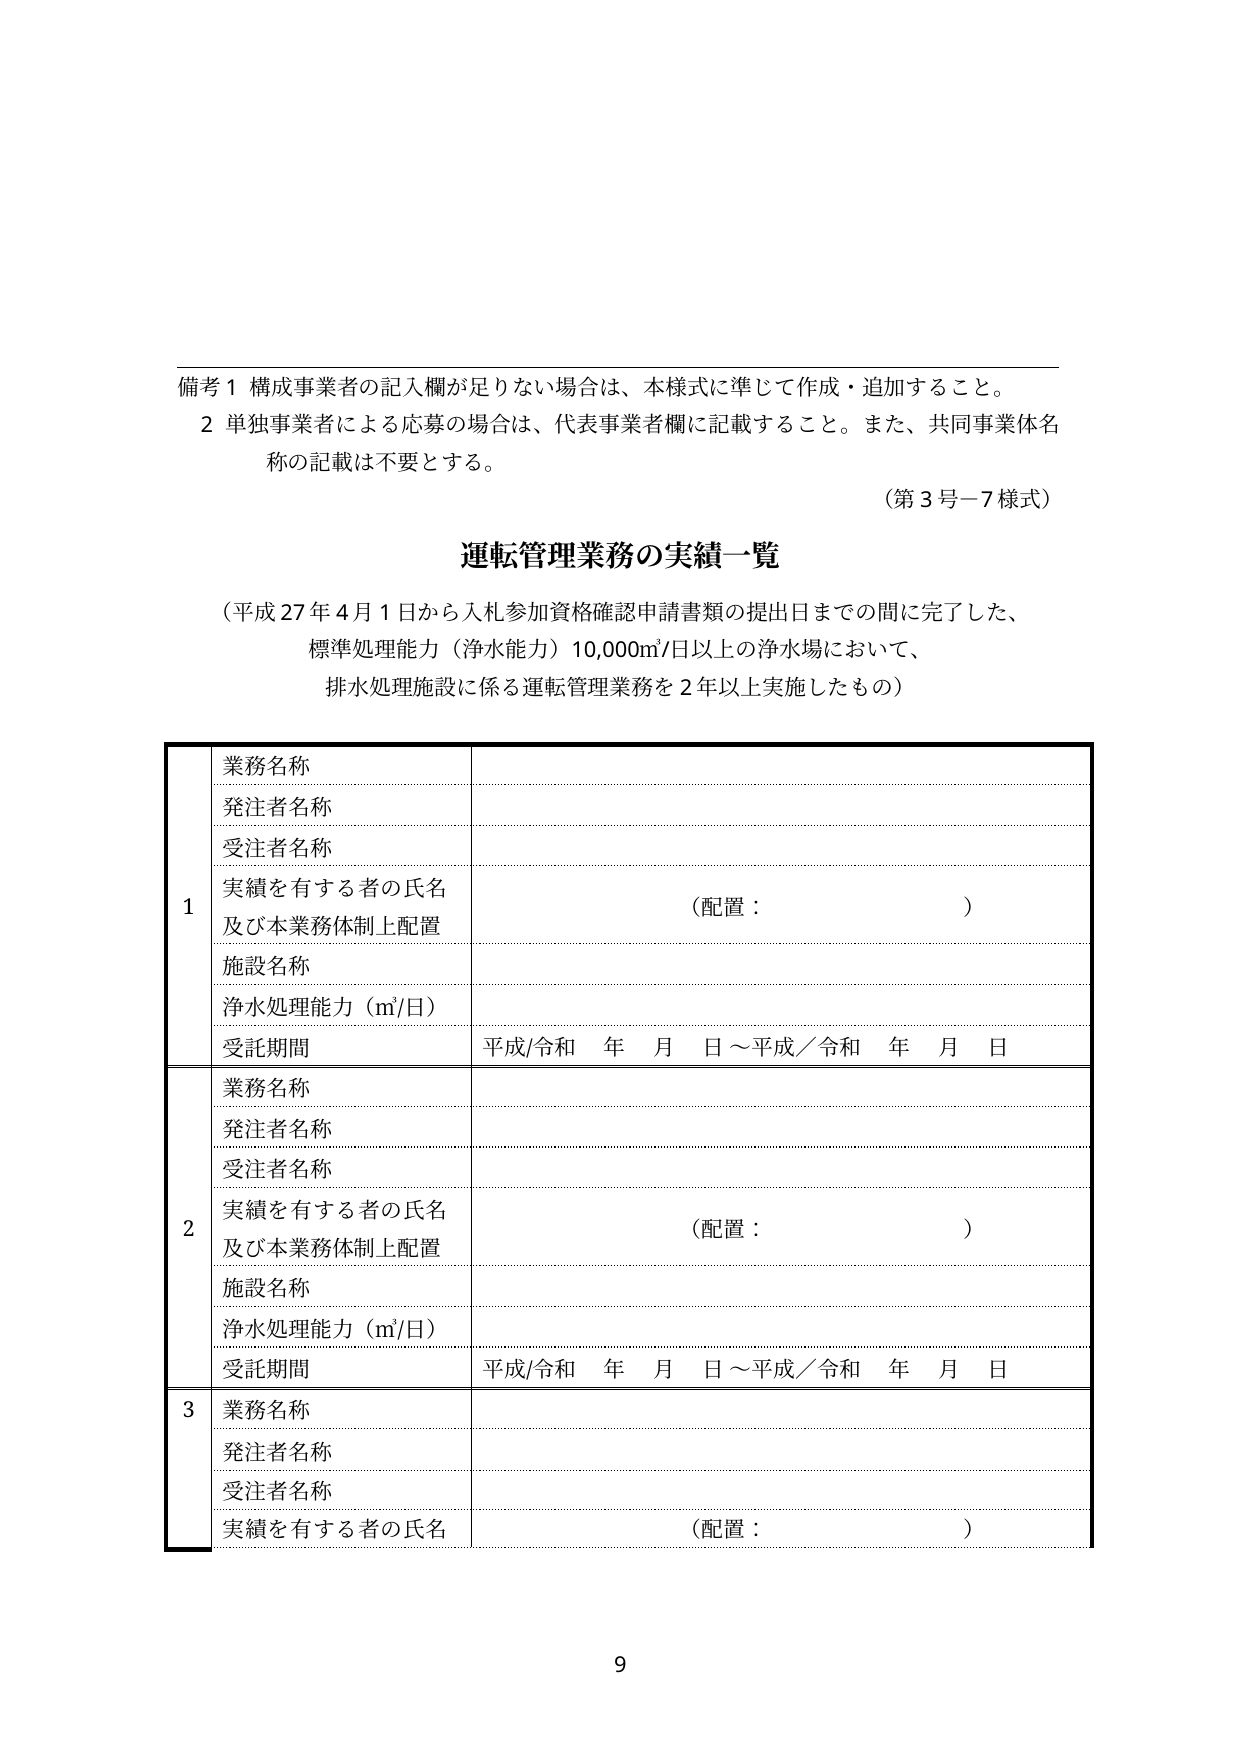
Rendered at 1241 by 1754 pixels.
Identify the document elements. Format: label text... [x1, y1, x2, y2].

table_header 業務名称 [212, 747, 471, 784]
table_cell 3 [168, 1390, 211, 1547]
table_cell [472, 1106, 1090, 1146]
table_cell 実績を有する者の氏名及び本業務体制上配置 [212, 1187, 471, 1265]
table_cell [472, 825, 1090, 865]
table_cell 業務名称 [212, 1390, 471, 1428]
table_cell [472, 1428, 1090, 1470]
table_cell 2 [168, 1068, 211, 1387]
table_cell 発注者名称 [212, 1428, 471, 1470]
table_cell 受託期間 [212, 1346, 471, 1387]
table_cell [472, 1146, 1090, 1187]
table_cell 平成/令和 年 月 日 ～平成／令和 年 月 日 [472, 1025, 1090, 1065]
table_cell 浄水処理能力（㎥/日） [212, 1306, 471, 1346]
table_cell [472, 984, 1090, 1024]
table_cell （配置： ） [472, 1187, 1090, 1265]
table_cell 実績を有する者の氏名及び本業務体制上配置 [212, 865, 471, 943]
text 運転管理業務の実績一覧 [177, 517, 1063, 592]
table_cell 施設名称 [212, 943, 471, 984]
text （平成27年4月1日から入札参加資格確認申請書類の提出日までの間に完了した、 [177, 592, 1063, 629]
table_cell [472, 1306, 1090, 1346]
table_cell （配置： ） [472, 1509, 1090, 1547]
table_cell （配置： ） [472, 865, 1090, 943]
text （第3号－7様式） [177, 479, 1063, 517]
table_cell 受注者名称 [212, 1470, 471, 1508]
table_cell 受注者名称 [212, 825, 471, 865]
table_cell 受注者名称 [212, 1146, 471, 1187]
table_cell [212, 1509, 471, 1547]
table_cell [472, 1265, 1090, 1306]
text 備考1 構成事業者の記入欄が足りない場合は、本様式に準じて作成・追加すること。 [177, 367, 1063, 404]
table_header [472, 747, 1090, 784]
text 標準処理能力（浄水能力）10,000㎥/日以上の浄水場において、 [177, 629, 1063, 667]
text 2 単独事業者による応募の場合は、代表事業者欄に記載すること。また、共同事業体名称の記載は不要とする。 [177, 404, 1063, 479]
table_cell [472, 1390, 1090, 1428]
table_cell [472, 943, 1090, 984]
table_cell 施設名称 [212, 1265, 471, 1306]
table_header 1 [168, 747, 211, 1065]
table_cell 発注者名称 [212, 784, 471, 824]
text 排水処理施設に係る運転管理業務を2年以上実施したもの） [177, 667, 1063, 704]
table_cell 発注者名称 [212, 1106, 471, 1146]
table_cell [472, 1068, 1090, 1106]
table_cell [472, 784, 1090, 824]
table_cell 平成/令和 年 月 日 ～平成／令和 年 月 日 [472, 1346, 1090, 1387]
table_cell 浄水処理能力（㎥/日） [212, 984, 471, 1024]
table_cell [472, 1470, 1090, 1508]
table_cell 受託期間 [212, 1025, 471, 1065]
table_cell 業務名称 [212, 1068, 471, 1106]
